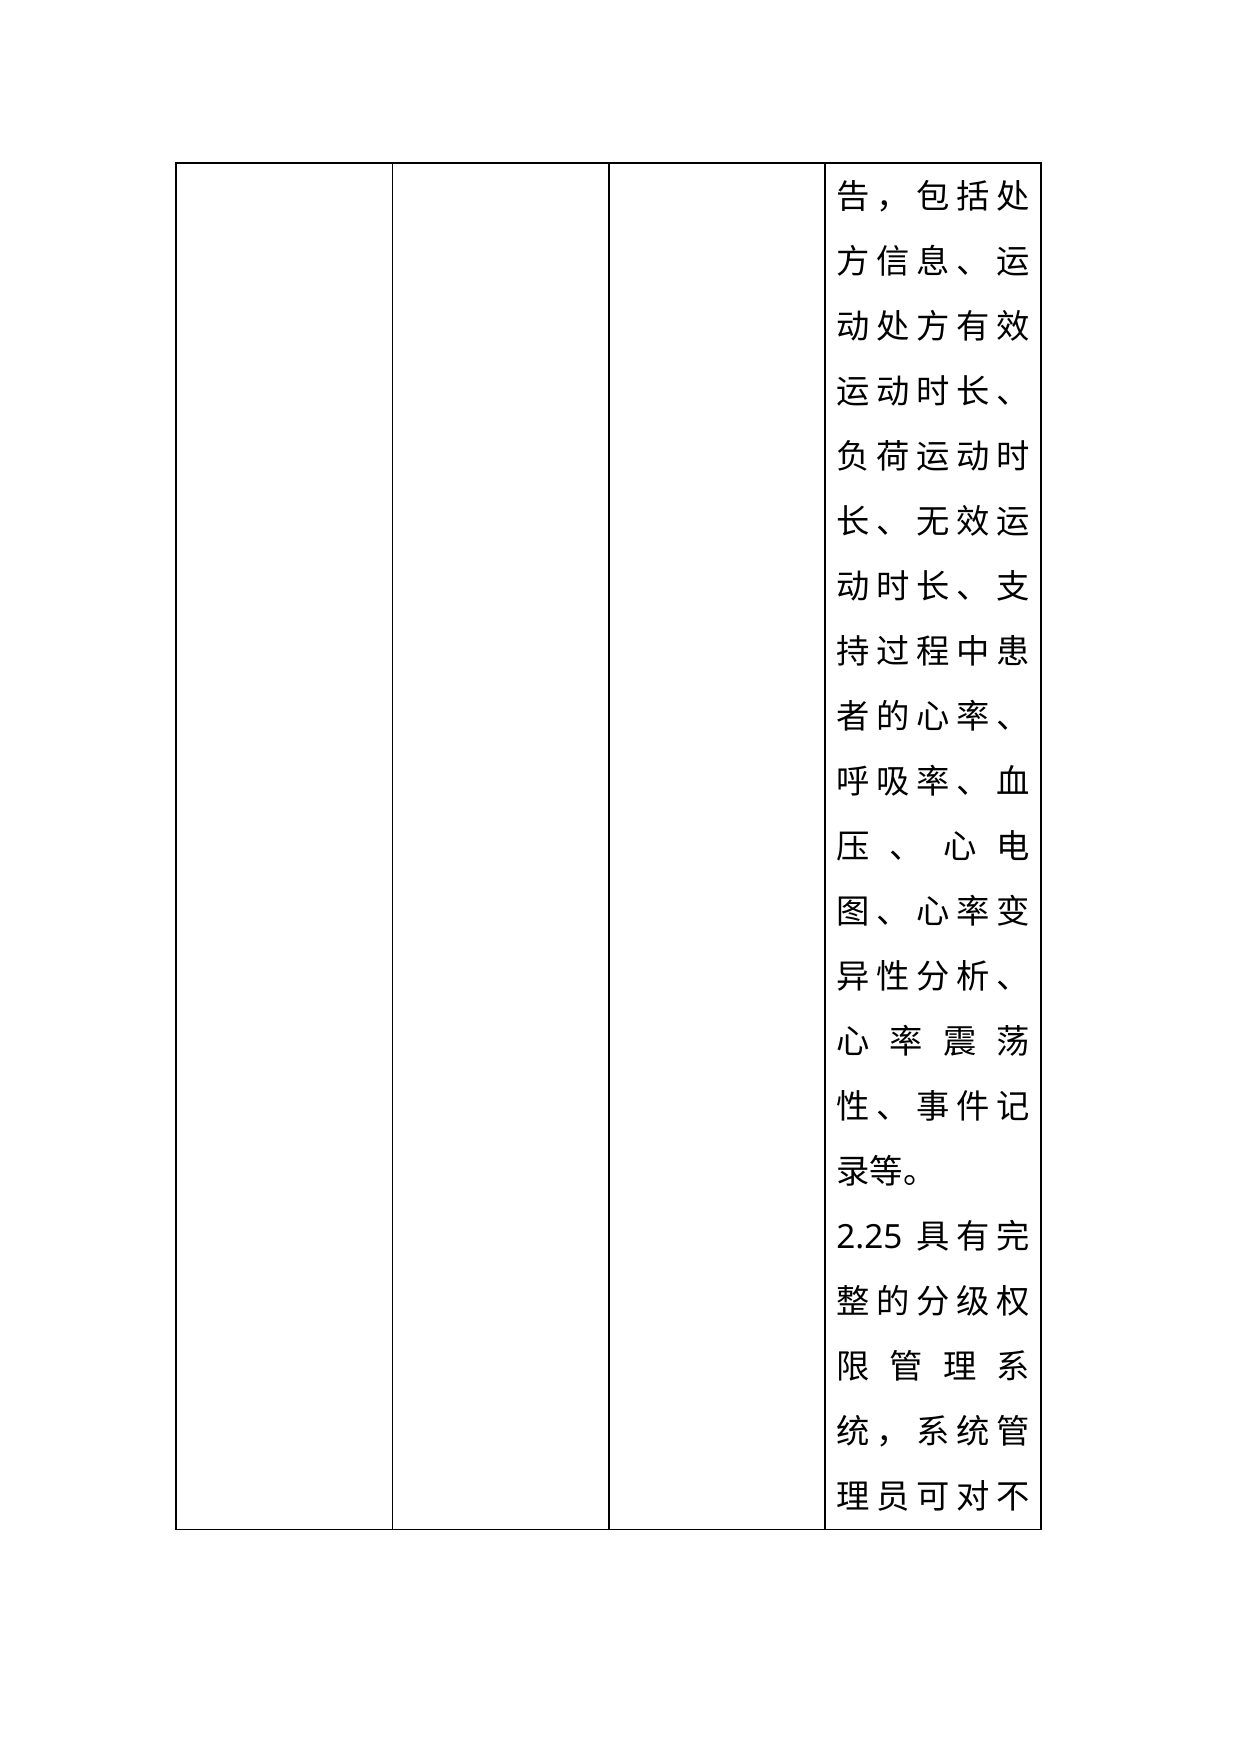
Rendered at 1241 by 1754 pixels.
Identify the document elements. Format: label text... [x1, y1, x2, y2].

table_cell [610, 164, 824, 1528]
table_cell [177, 164, 392, 1528]
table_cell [826, 164, 1040, 1528]
table_cell 1 [393, 164, 608, 1528]
